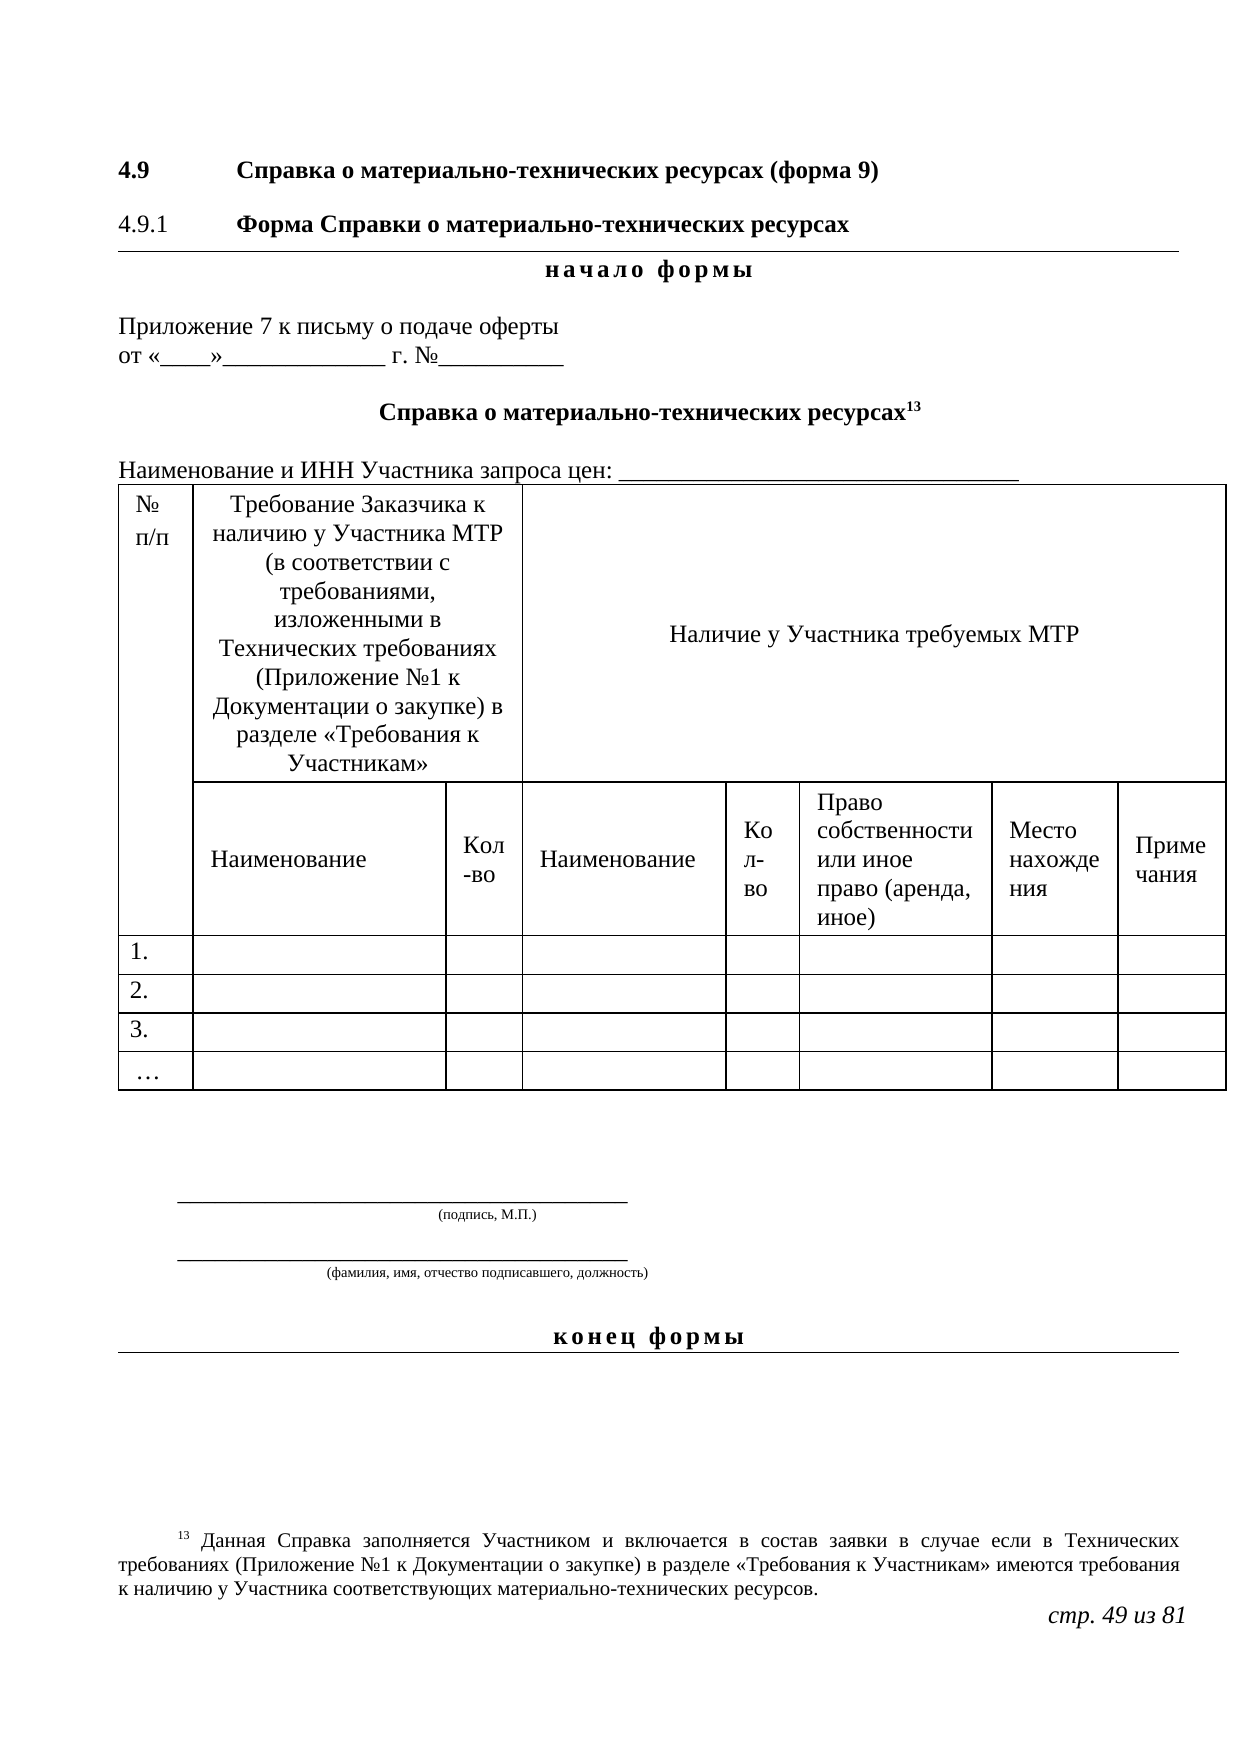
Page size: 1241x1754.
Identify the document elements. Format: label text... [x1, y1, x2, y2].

text Справка о материально-технических ресурсах [118, 397, 1181, 426]
table_cell [800, 1052, 991, 1089]
table_cell [447, 1052, 522, 1089]
table_header № п/п [119, 485, 192, 935]
table_cell [800, 936, 991, 973]
table_cell [194, 936, 445, 973]
table_cell [1119, 936, 1225, 973]
table_cell [1119, 1014, 1225, 1051]
table_cell [523, 1052, 725, 1089]
table_cell [447, 1014, 522, 1051]
table_cell [523, 1014, 725, 1051]
text ____________________________________ [118, 1177, 1181, 1206]
table_cell [993, 1014, 1117, 1051]
table_cell [523, 975, 725, 1012]
table_cell [993, 975, 1117, 1012]
table_cell [993, 936, 1117, 973]
table_cell [119, 975, 192, 1012]
table_cell [194, 975, 445, 1012]
table_cell Наименование [194, 783, 445, 935]
text ____________________________________ [118, 1235, 1181, 1263]
table_cell [1119, 1052, 1225, 1089]
table_cell [1119, 975, 1225, 1012]
table_cell [727, 1052, 799, 1089]
table_cell [727, 1014, 799, 1051]
table_cell [727, 975, 799, 1012]
table_cell [523, 936, 725, 973]
table_cell [447, 975, 522, 1012]
table_cell Примечания [1119, 783, 1225, 935]
text (подпись, М.П.) [118, 1206, 797, 1235]
table_cell [119, 936, 192, 973]
text конец формы [118, 1321, 1179, 1352]
table_cell Место нахождения [993, 783, 1117, 935]
table_header Требование Заказчика к наличию у Участника МТР (в соответствии с требованиями, изложенными в Технических требованиях (Приложение №1 к Документации о закупке) в разделе «Требования к Участникам» [194, 485, 522, 781]
table_cell [727, 936, 799, 973]
table_cell … [119, 1052, 192, 1089]
table_cell [194, 1014, 445, 1051]
table_cell Право собственности или иное право (аренда, иное) [800, 783, 991, 935]
table_cell Кол-во [727, 783, 799, 935]
subtitle Справка о материально-технических ресурсах (форма 9) [118, 156, 1181, 184]
table_cell [800, 975, 991, 1012]
table_cell Кол-во [447, 783, 522, 935]
table_cell [993, 1052, 1117, 1089]
table_header Наличие у Участника требуемых МТР [523, 485, 1225, 781]
table_cell [194, 1052, 445, 1089]
table_cell Наименование [523, 783, 725, 935]
table_cell [800, 1014, 991, 1051]
text начало формы [118, 252, 1179, 282]
table_cell [119, 1014, 192, 1051]
text Приложение 7 к письму о подаче оферты от «____»_____________ г. №__________ [118, 311, 1181, 369]
text Наименование и ИНН Участника запроса цен: ________________________________ [118, 455, 1181, 484]
text Форма Справки о материально-технических ресурсах [118, 209, 1181, 238]
text (фамилия, имя, отчество подписавшего, должность) [118, 1263, 797, 1292]
table_cell [447, 936, 522, 973]
